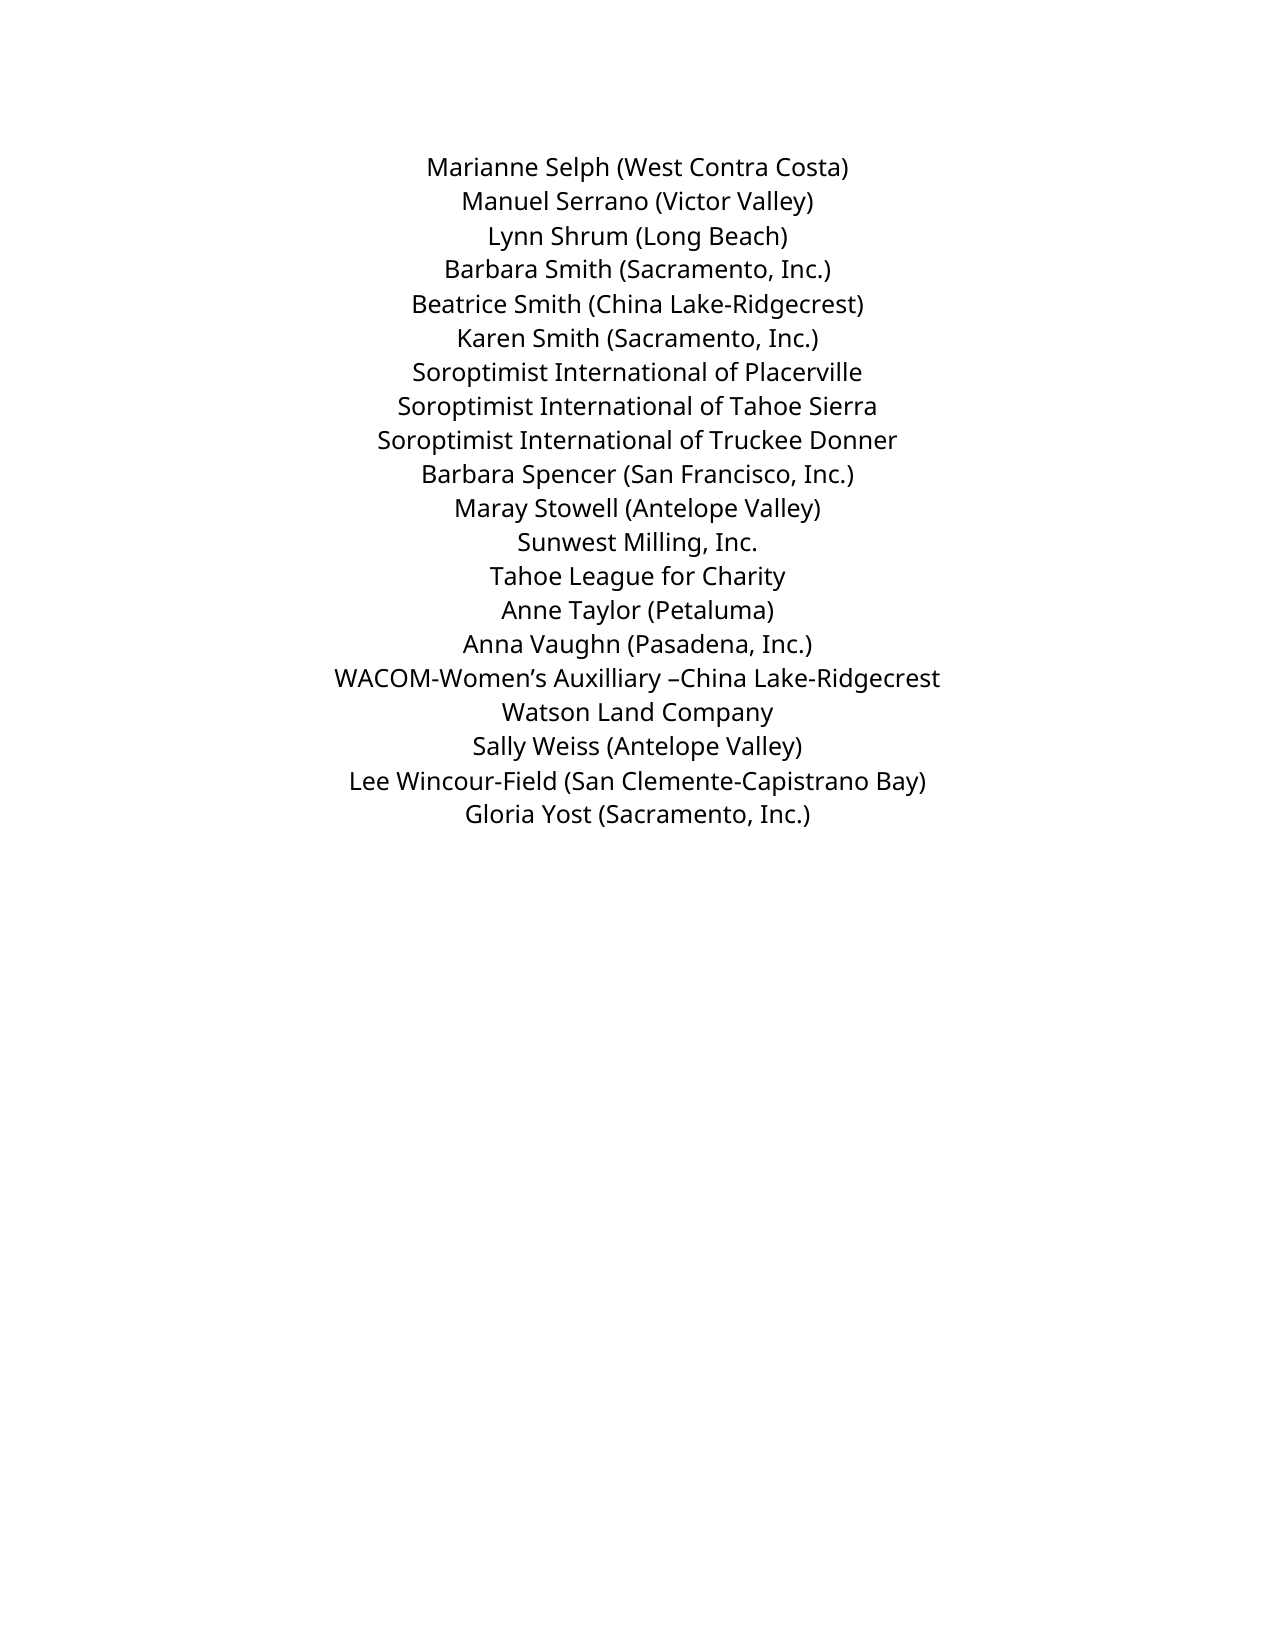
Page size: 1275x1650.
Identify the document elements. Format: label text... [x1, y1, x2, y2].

text Tahoe League for Charity [150, 559, 1125, 593]
text Manuel Serrano (Victor Valley) [150, 184, 1125, 218]
text Lee Wincour-Field (San Clemente-Capistrano Bay) [150, 763, 1125, 797]
text Sunwest Milling, Inc. [150, 525, 1125, 559]
text Karen Smith (Sacramento, Inc.) [150, 320, 1125, 354]
text Soroptimist International of Truckee Donner [150, 422, 1125, 457]
text Anne Taylor (Petaluma) [150, 593, 1125, 627]
text Watson Land Company [150, 695, 1125, 729]
text Barbara Smith (Sacramento, Inc.) [150, 252, 1125, 286]
text Soroptimist International of Placerville [150, 354, 1125, 388]
text Beatrice Smith (China Lake-Ridgecrest) [150, 286, 1125, 320]
text Gloria Yost (Sacramento, Inc.) [150, 797, 1125, 831]
text Marianne Selph (West Contra Costa) [150, 150, 1125, 184]
text Soroptimist International of Tahoe Sierra [150, 388, 1125, 422]
text WACOM-Women’s Auxilliary –China Lake-Ridgecrest [150, 661, 1125, 695]
text Maray Stowell (Antelope Valley) [150, 491, 1125, 525]
text Sally Weiss (Antelope Valley) [150, 729, 1125, 763]
text Lynn Shrum (Long Beach) [150, 218, 1125, 252]
text Anna Vaughn (Pasadena, Inc.) [150, 627, 1125, 661]
text Barbara Spencer (San Francisco, Inc.) [150, 457, 1125, 491]
